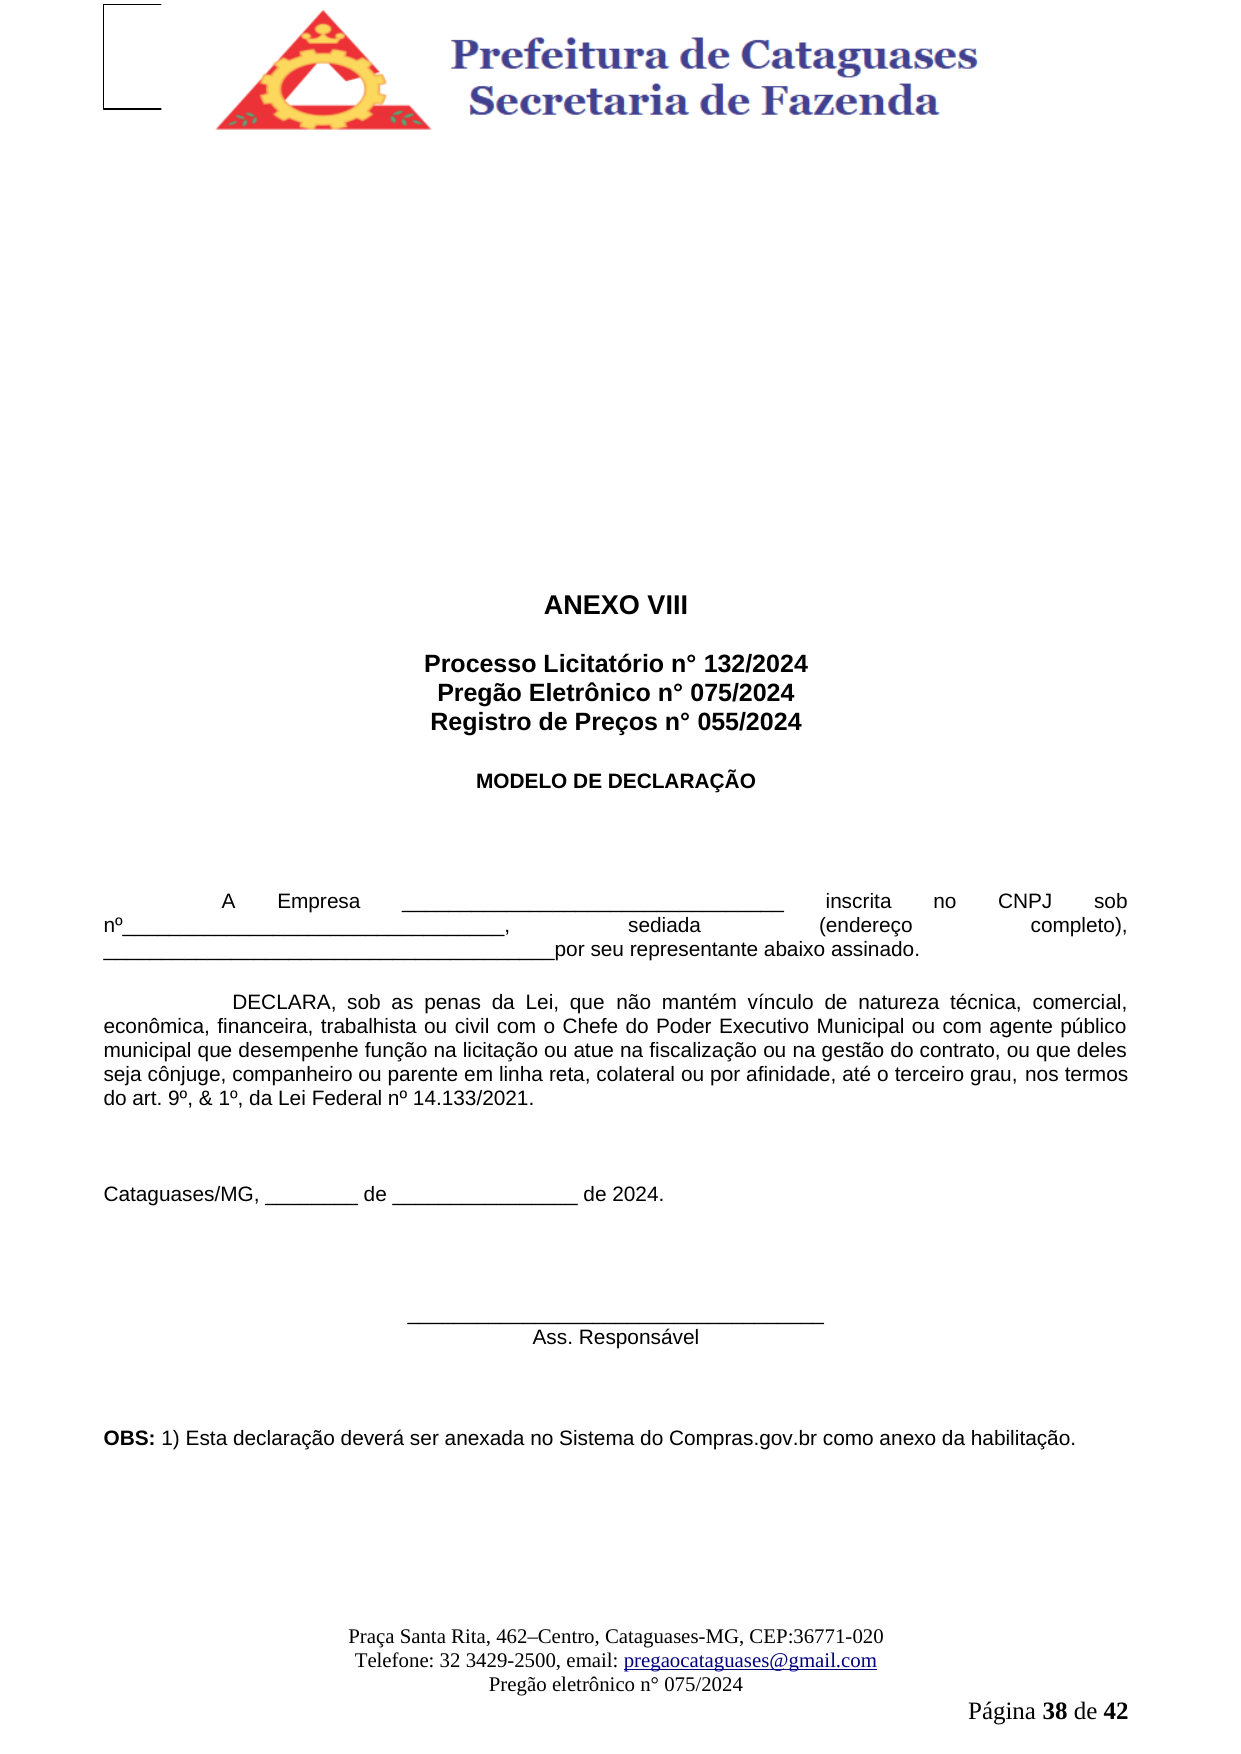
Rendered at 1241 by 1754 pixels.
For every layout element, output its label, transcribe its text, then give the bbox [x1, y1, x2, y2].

text ____________________________________ [103, 1301, 1128, 1325]
text Cataguases/MG, ________ de ________________ de 2024. [103, 1181, 1128, 1205]
text Pregão Eletrônico n° 075/2024 [103, 678, 1128, 706]
picture [161, 4, 1071, 151]
text A Empresa _________________________________ inscrita no CNPJ sob nº_________________________________, sediada (endereço completo), _______________________________________por seu representante abaixo assinado. [103, 889, 1128, 961]
text ANEXO VIII [103, 589, 1128, 620]
text DECLARA, sob as penas da Lei, que não mantém vínculo de natureza técnica, comercial, econômica, financeira, trabalhista ou civil com o Chefe do Poder Executivo Municipal ou com agente público municipal que desempenhe função na licitação ou atue na fiscalização ou na gestão do contrato, ou que deles seja cônjuge, companheiro ou parente em linha reta, colateral ou por afinidade, até o terceiro grau, nos termos do art. 9º, & 1º, da Lei Federal nº 14.133/2021. [103, 990, 1128, 1109]
text Processo Licitatório n° 132/2024 [103, 649, 1128, 678]
text Registro de Preços n° 055/2024 [103, 706, 1128, 735]
text OBS: 1) Esta declaração deverá ser anexada no Sistema do Compras.gov.br como anexo da habilitação. [103, 1426, 1128, 1450]
text MODELO DE DECLARAÇÃO [103, 769, 1128, 793]
text Ass. Responsável [103, 1325, 1128, 1349]
